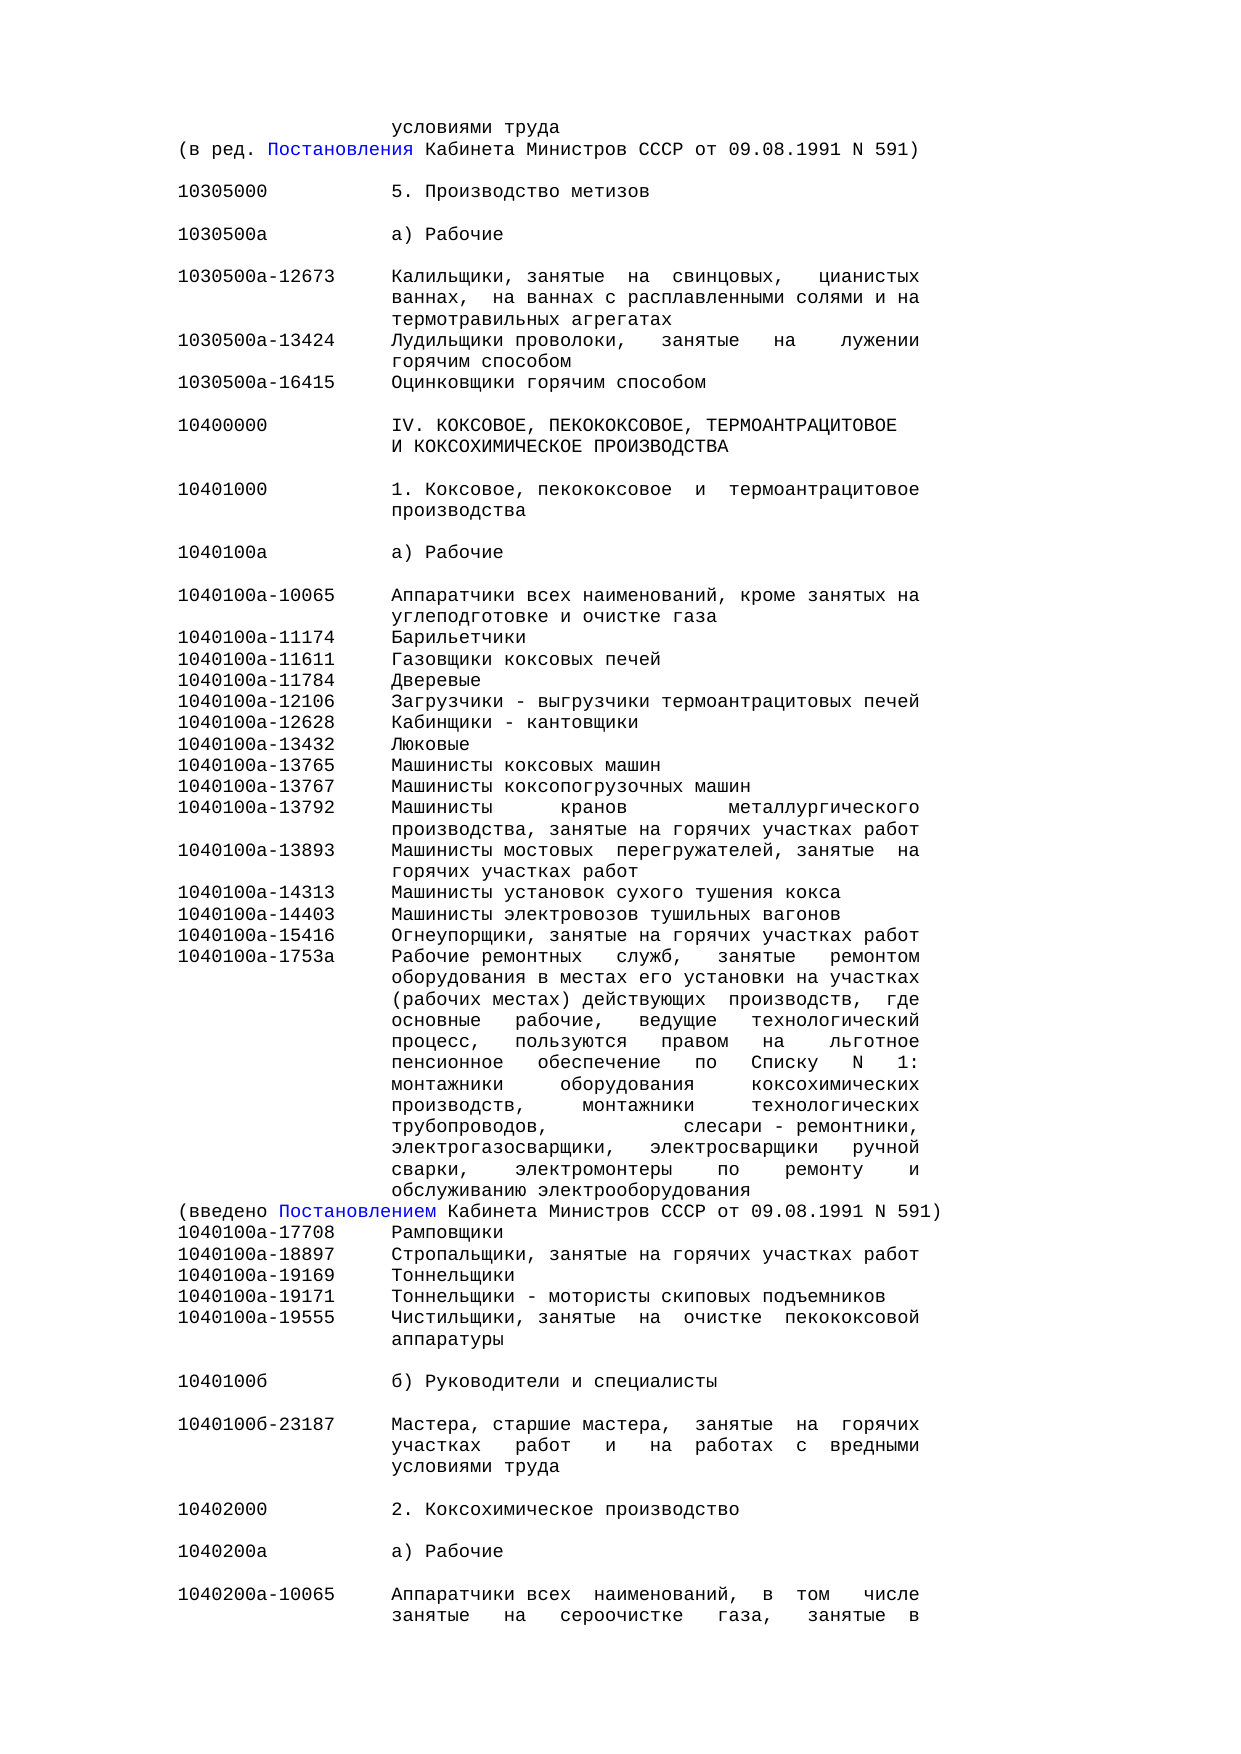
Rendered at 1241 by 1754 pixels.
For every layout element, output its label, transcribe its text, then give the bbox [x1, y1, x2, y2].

text участках работ и на работах с вредными [177, 1436, 1152, 1457]
text 1040100а-13767 Машинисты коксопогрузочных машин [177, 777, 1152, 798]
text 1040100а-19169 Тоннельщики [177, 1266, 1152, 1287]
text (в ред. Постановления Кабинета Министров СССР от 09.08.1991 N 591) [177, 139, 1152, 161]
text 1040100а-1753а Рабочие ремонтных служб, занятые ремонтом [177, 947, 1152, 968]
text 1040100а а) Рабочие [177, 543, 1152, 564]
text горячим способом [177, 352, 1152, 373]
text 1040100а-13765 Машинисты коксовых машин [177, 756, 1152, 777]
text 1040100а-19555 Чистильщики, занятые на очистке пекококсовой [177, 1308, 1152, 1329]
text 1040100а-13893 Машинисты мостовых перегружателей, занятые на [177, 841, 1152, 862]
text сварки, электромонтеры по ремонту и [177, 1159, 1152, 1181]
text 1040100а-15416 Огнеупорщики, занятые на горячих участках работ [177, 926, 1152, 947]
text 10401000 1. Коксовое, пекококсовое и термоантрацитовое [177, 479, 1152, 501]
text 1040100а-18897 Стропальщики, занятые на горячих участках работ [177, 1244, 1152, 1266]
text 1030500а а) Рабочие [177, 224, 1152, 246]
text горячих участках работ [177, 862, 1152, 883]
text 1040200а а) Рабочие [177, 1542, 1152, 1563]
text ваннах, на ваннах с расплавленными солями и на [177, 288, 1152, 309]
text 1040100а-14313 Машинисты установок сухого тушения кокса [177, 883, 1152, 904]
text 1040100б б) Руководители и специалисты [177, 1372, 1152, 1393]
text 10400000 IV. КОКСОВОЕ, ПЕКОКОКСОВОЕ, ТЕРМОАНТРАЦИТОВОЕ [177, 416, 1152, 437]
text 1040100а-12628 Кабинщики - кантовщики [177, 713, 1152, 734]
text производства, занятые на горячих участках работ [177, 819, 1152, 841]
text производств, монтажники технологических [177, 1096, 1152, 1117]
text 1040100а-11784 Дверевые [177, 671, 1152, 692]
text электрогазосварщики, электросварщики ручной [177, 1138, 1152, 1159]
text термотравильных агрегатах [177, 309, 1152, 331]
text обслуживанию электрооборудования [177, 1181, 1152, 1202]
text 1040100а-14403 Машинисты электровозов тушильных вагонов [177, 904, 1152, 926]
text 10305000 5. Производство метизов [177, 182, 1152, 203]
text 1040200а-10065 Аппаратчики всех наименований, в том числе [177, 1584, 1152, 1606]
text (введено Постановлением Кабинета Министров СССР от 09.08.1991 N 591) [177, 1202, 1152, 1223]
text оборудования в местах его установки на участках [177, 968, 1152, 989]
text процесс, пользуются правом на льготное [177, 1032, 1152, 1053]
text 1040100б-23187 Мастера, старшие мастера, занятые на горячих [177, 1414, 1152, 1436]
text 1040100а-13792 Машинисты кранов металлургического [177, 798, 1152, 819]
text 1040100а-11611 Газовщики коксовых печей [177, 649, 1152, 671]
text 1040100а-11174 Барильетчики [177, 628, 1152, 649]
text 1030500а-13424 Лудильщики проволоки, занятые на лужении [177, 331, 1152, 352]
text 1040100а-12106 Загрузчики - выгрузчики термоантрацитовых печей [177, 692, 1152, 713]
text 1030500а-16415 Оцинковщики горячим способом [177, 373, 1152, 394]
text 1040100а-19171 Тоннельщики - мотористы скиповых подъемников [177, 1287, 1152, 1308]
text 1040100а-17708 Рамповщики [177, 1223, 1152, 1244]
text углеподготовке и очистке газа [177, 607, 1152, 628]
text аппаратуры [177, 1329, 1152, 1351]
text производства [177, 501, 1152, 522]
text 1040100а-13432 Люковые [177, 734, 1152, 756]
text 10402000 2. Коксохимическое производство [177, 1499, 1152, 1521]
text (рабочих местах) действующих производств, где [177, 989, 1152, 1011]
text трубопроводов, слесари - ремонтники, [177, 1117, 1152, 1138]
text основные рабочие, ведущие технологический [177, 1011, 1152, 1032]
text 1030500а-12673 Калильщики, занятые на свинцовых, цианистых [177, 267, 1152, 288]
text монтажники оборудования коксохимических [177, 1074, 1152, 1096]
text И КОКСОХИМИЧЕСКОЕ ПРОИЗВОДСТВА [177, 437, 1152, 458]
text пенсионное обеспечение по Списку N 1: [177, 1053, 1152, 1074]
text условиями труда [177, 118, 1152, 139]
text условиями труда [177, 1457, 1152, 1478]
text занятые на сероочистке газа, занятые в [177, 1606, 1152, 1627]
text 1040100а-10065 Аппаратчики всех наименований, кроме занятых на [177, 586, 1152, 607]
